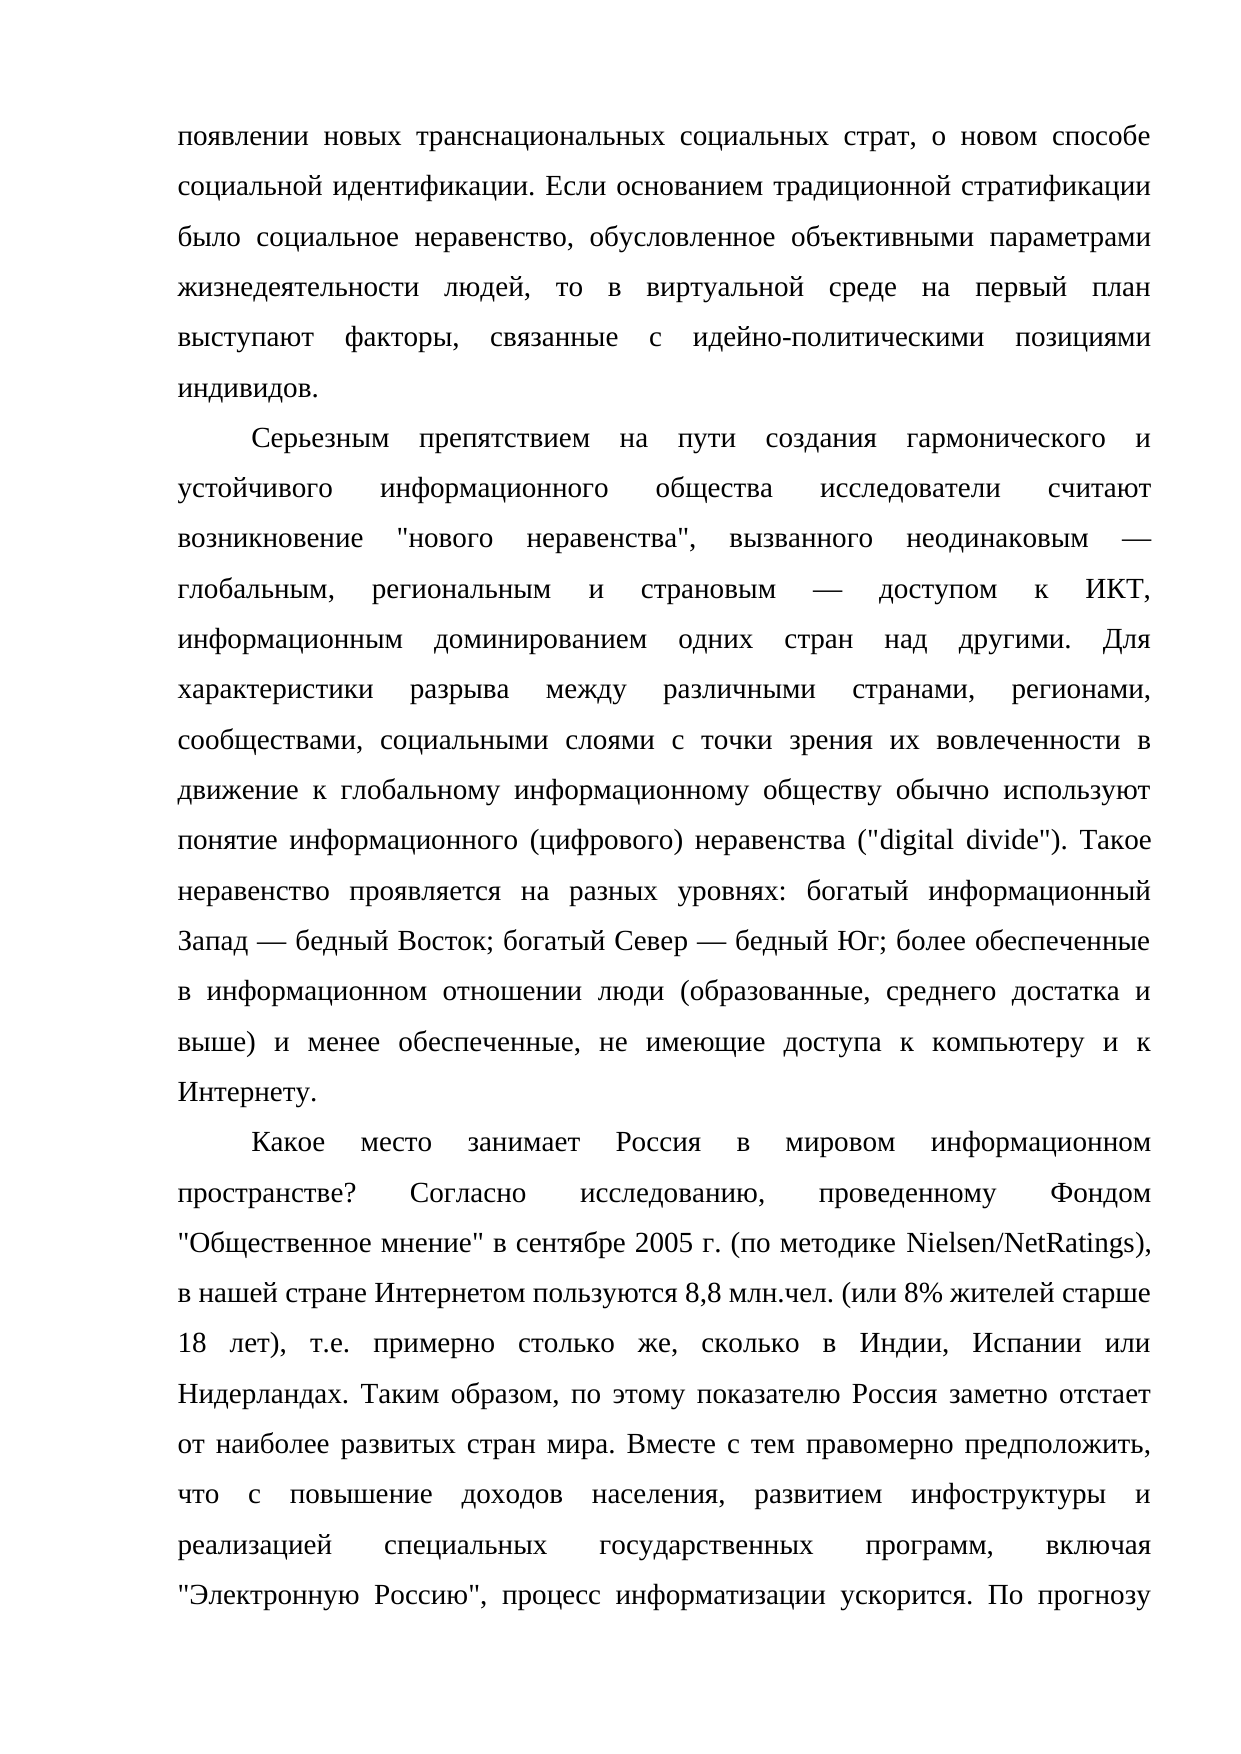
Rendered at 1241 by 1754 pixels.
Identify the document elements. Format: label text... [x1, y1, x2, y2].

text Серьезным препятствием на пути создания гармонического и устойчивого информационного общества исследователи считают возникновение "нового неравенства", вызванного неодинаковым — глобальным, региональным и страновым — доступом к ИКТ, информационным доминированием одних стран над другими. Для характеристики разрыва между различными странами, регионами, сообществами, социальными слоями с точки зрения их вовлеченности в движение к глобальному информационному обществу обычно используют понятие информационного (цифрового) неравенства ("digital divide"). Такое неравенство проявляется на разных уровнях: богатый информационный Запад — бедный Восток; богатый Север — бедный Юг; более обеспеченные в информационном отношении люди (образованные, среднего достатка и выше) и менее обеспеченные, не имеющие доступа к компьютеру и к Интернету. [177, 420, 1152, 1108]
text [177, 1124, 1152, 1611]
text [177, 118, 1152, 403]
